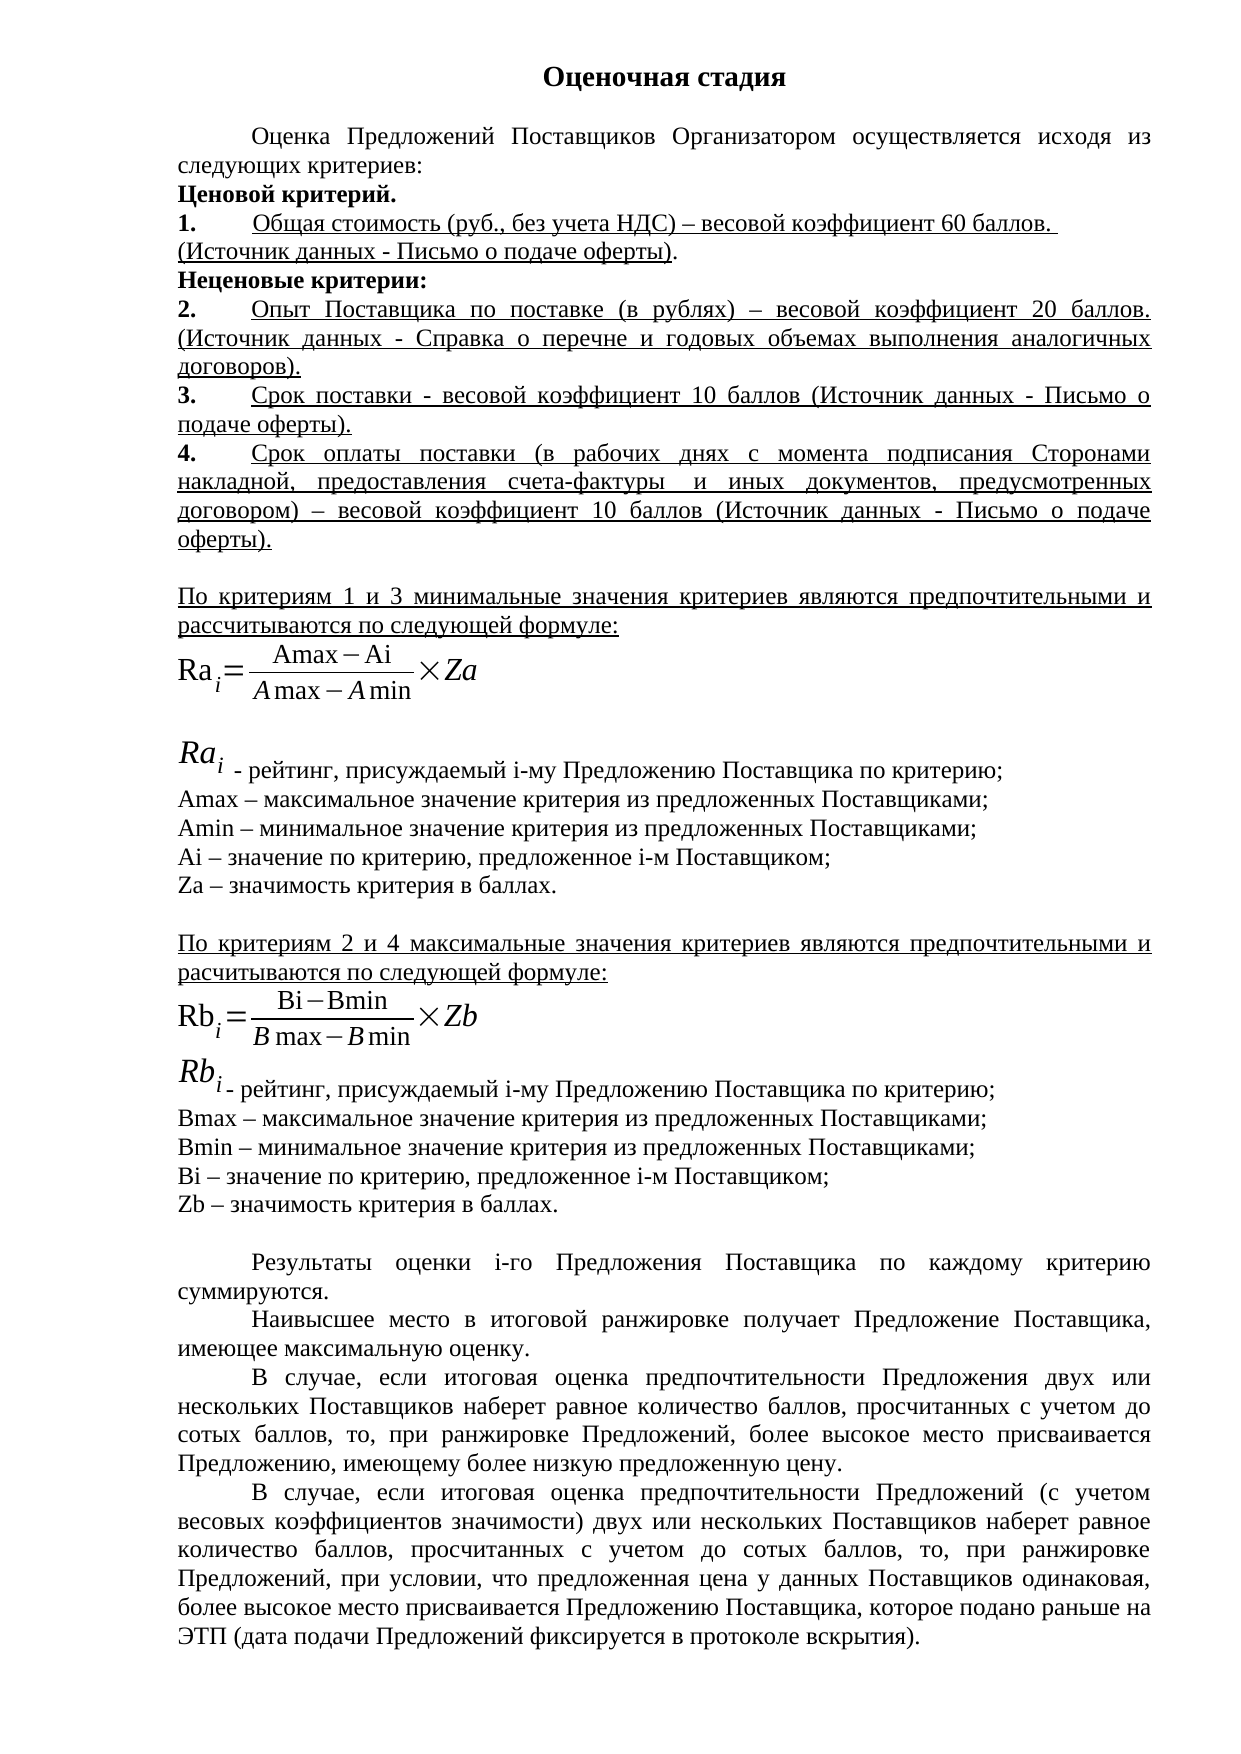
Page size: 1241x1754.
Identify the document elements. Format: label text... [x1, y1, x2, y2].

text По критериям 2 и 4 максимальные значения критериев являются предпочтительными и расчитываются по следующей формуле: [177, 928, 1152, 953]
text Bi – значение по критерию, предложенное i-м Поставщиком; [177, 1161, 1152, 1189]
text Оценочная стадия [177, 59, 1152, 93]
text - рейтинг, присуждаемый i-му Предложению Поставщика по критерию; [177, 733, 1152, 784]
text В случае, если итоговая оценка предпочтительности Предложений (с учетом весовых коэффициентов значимости) двух или нескольких Поставщиков наберет равное количество баллов, просчитанных с учетом до сотых баллов, то, при ранжировке Предложений, при условии, что предложенная цена у данных Поставщиков одинаковая, более высокое место присваивается Предложению Поставщика, которое подано раньше на ЭТП (дата подачи Предложений фиксируется в протоколе вскрытия). [177, 1477, 1152, 1649]
text Неценовые критерии: [177, 265, 1152, 294]
text (Источник данных - Письмо о подаче оферты). [177, 236, 1152, 265]
list Опыт Поставщика по поставке (в рублях) – весовой коэффициент 20 баллов. (Источник данных - Справка о перечне и годовых объемах выполнения аналогичных договоров). [177, 294, 1152, 348]
text Bmax – максимальное значение критерия из предложенных Поставщиками; [177, 1103, 1152, 1132]
text По критериям 1 и 3 минимальные значения критериев являются предпочтительными и рассчитываются по следующей формуле: [177, 581, 1152, 606]
text Результаты оценки i-го Предложения Поставщика по каждому критерию суммируются. [177, 1247, 1152, 1304]
text По критериям 2 и 4 максимальные значения критериев являются предпочтительными и расчитываются по следующей формуле: [177, 954, 1152, 985]
text Amax – максимальное значение критерия из предложенных Поставщиками; [177, 784, 1152, 813]
text Ценовой критерий. [177, 179, 1152, 208]
text - рейтинг, присуждаемый i-му Предложению Поставщика по критерию; [177, 1051, 1152, 1103]
text Zb – значимость критерия в баллах. [177, 1189, 1152, 1218]
text Bmin – минимальное значение критерия из предложенных Поставщиками; [177, 1132, 1152, 1161]
text Оценка Предложений Поставщиков Организатором осуществляется исходя из следующих критериев: [177, 121, 1152, 179]
text Za – значимость критерия в баллах. [177, 870, 1152, 899]
text По критериям 1 и 3 минимальные значения критериев являются предпочтительными и рассчитываются по следующей формуле: [177, 607, 1152, 639]
list Срок оплаты поставки (в рабочих днях с момента подписания Сторонами накладной, предоставления счета-фактуры и иных документов, предусмотренных договором) – весовой коэффициент 10 баллов (Источник данных - Письмо о подаче оферты). [177, 493, 1152, 553]
list Срок поставки - весовой коэффициент 10 баллов (Источник данных - Письмо о подаче оферты). [177, 380, 1152, 438]
text Наивысшее место в итоговой ранжировке получает Предложение Поставщика, имеющее максимальную оценку. [177, 1304, 1152, 1362]
list Срок оплаты поставки (в рабочих днях с момента подписания Сторонами накладной, предоставления счета-фактуры и иных документов, предусмотренных договором) – весовой коэффициент 10 баллов (Источник данных - Письмо о подаче оферты). [177, 438, 1152, 491]
list Опыт Поставщика по поставке (в рублях) – весовой коэффициент 20 баллов. (Источник данных - Справка о перечне и годовых объемах выполнения аналогичных договоров). [177, 349, 1152, 380]
text В случае, если итоговая оценка предпочтительности Предложения двух или нескольких Поставщиков наберет равное количество баллов, просчитанных с учетом до сотых баллов, то, при ранжировке Предложений, более высокое место присваивается Предложению, имеющему более низкую предложенную цену. [177, 1362, 1152, 1477]
list Общая стоимость (руб., без учета НДС) – весовой коэффициент 60 баллов. [177, 208, 1152, 236]
text Ai – значение по критерию, предложенное i-м Поставщиком; [177, 842, 1152, 870]
text Amin – минимальное значение критерия из предложенных Поставщиками; [177, 813, 1152, 842]
